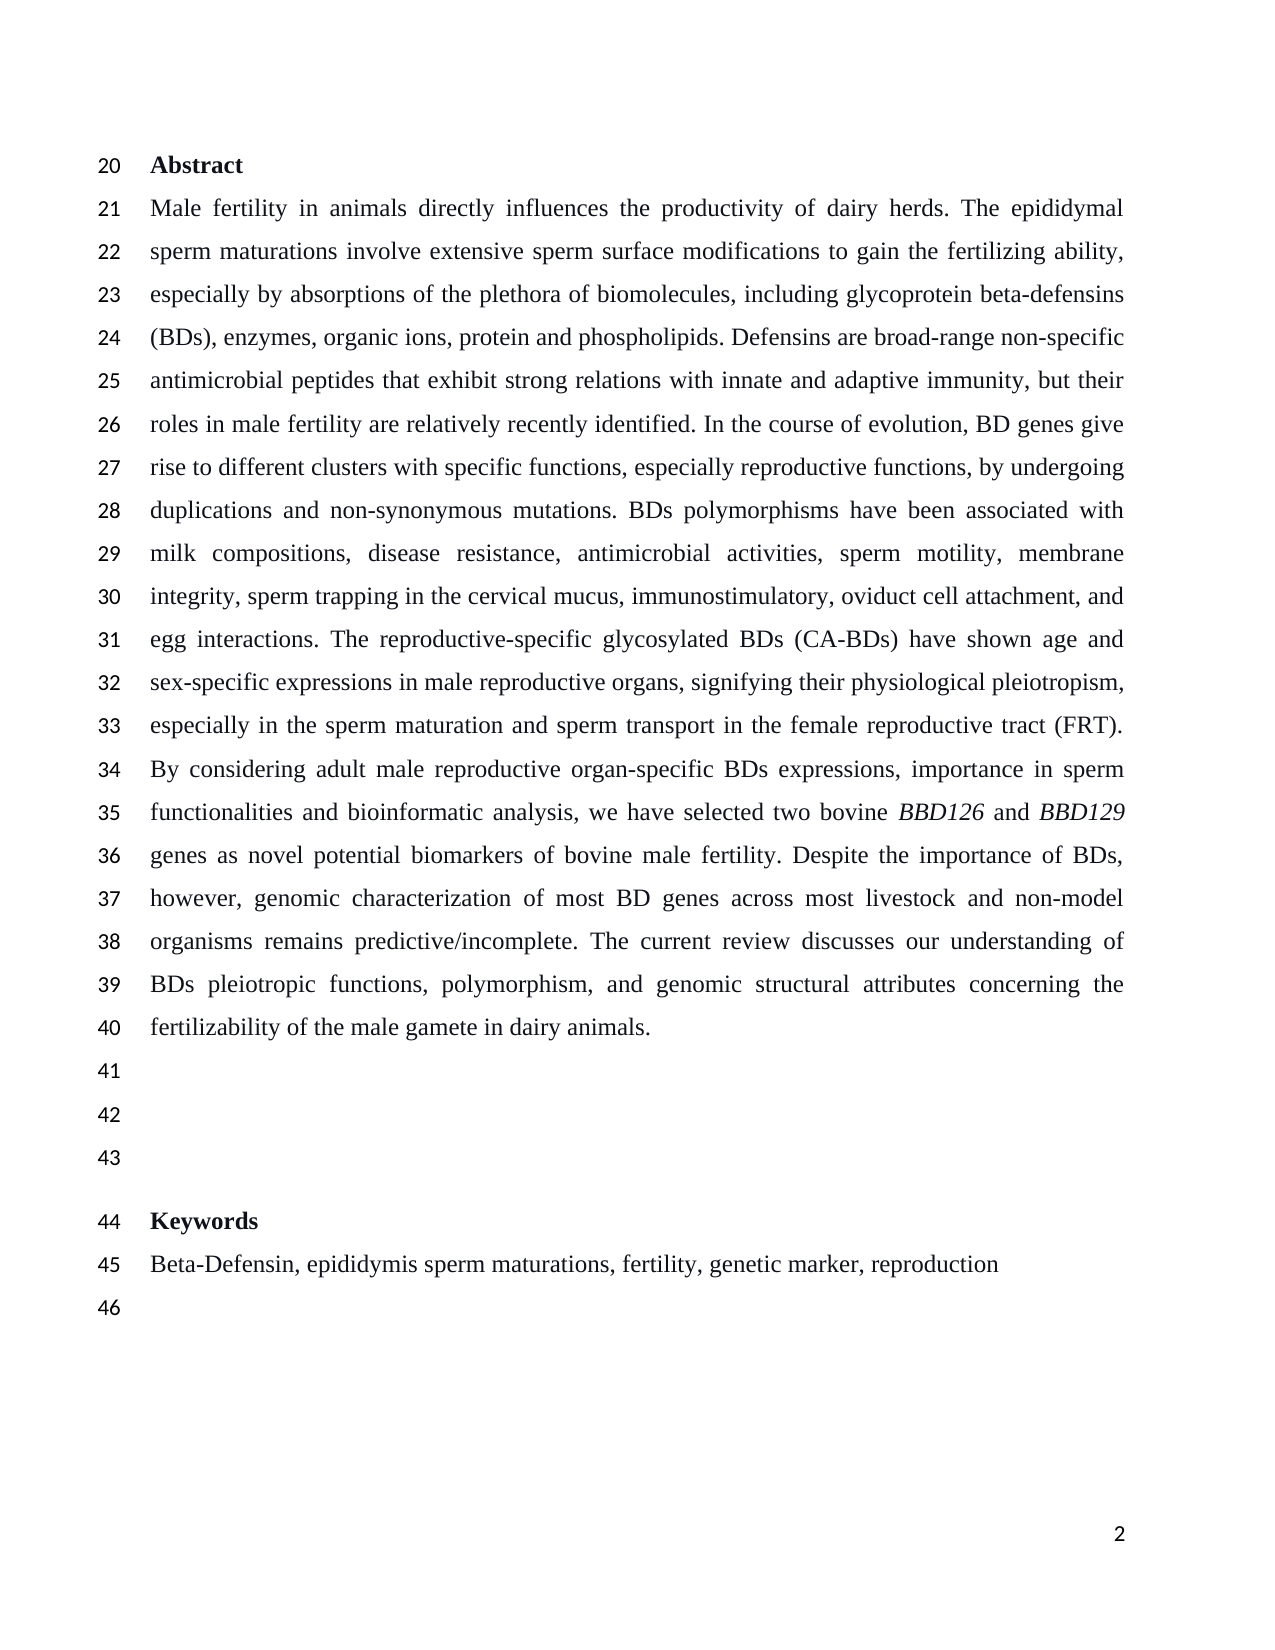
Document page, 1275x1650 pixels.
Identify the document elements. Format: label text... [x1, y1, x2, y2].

text Keywords [150, 1206, 1125, 1234]
text Beta-Defensin, epididymis sperm maturations, fertility, genetic marker, reproduction [150, 1249, 1125, 1278]
text Male fertility in animals directly influences the productivity of dairy herds. The epididymal sperm maturations involve extensive sperm surface modifications to gain the fertilizing ability, especially by absorptions of the plethora of biomolecules, including glycoprotein beta-defensins (BDs), enzymes, organic ions, protein and phospholipids. Defensins are broad-range non-specific antimicrobial peptides that exhibit strong relations with innate and adaptive immunity, but their roles in male fertility are relatively recently identified. In the course of evolution, BD genes give rise to different clusters with specific functions, especially reproductive functions, by undergoing duplications and non-synonymous mutations. BDs polymorphisms have been associated with milk compositions, disease resistance, antimicrobial activities, sperm motility, membrane integrity, sperm trapping in the cervical mucus, immunostimulatory, oviduct cell attachment, and egg interactions. The reproductive-specific glycosylated BDs (CA-BDs) have shown age and sex-specific expressions in male reproductive organs, signifying their physiological pleiotropism, especially in the sperm maturation and sperm transport in the female reproductive tract (FRT). By considering adult male reproductive organ-specific BDs expressions, importance in sperm functionalities and bioinformatic analysis, we have selected two bovine BBD126 and BBD129 genes as novel potential biomarkers of bovine male fertility. Despite the importance of BDs, however, genomic characterization of most BD genes across most livestock and non-model organisms remains predictive/incomplete. The current review discusses our understanding of BDs pleiotropic functions, polymorphism, and genomic structural attributes concerning the fertilizability of the male gamete in dairy animals. [150, 193, 1125, 1041]
text Abstract [150, 150, 1125, 179]
